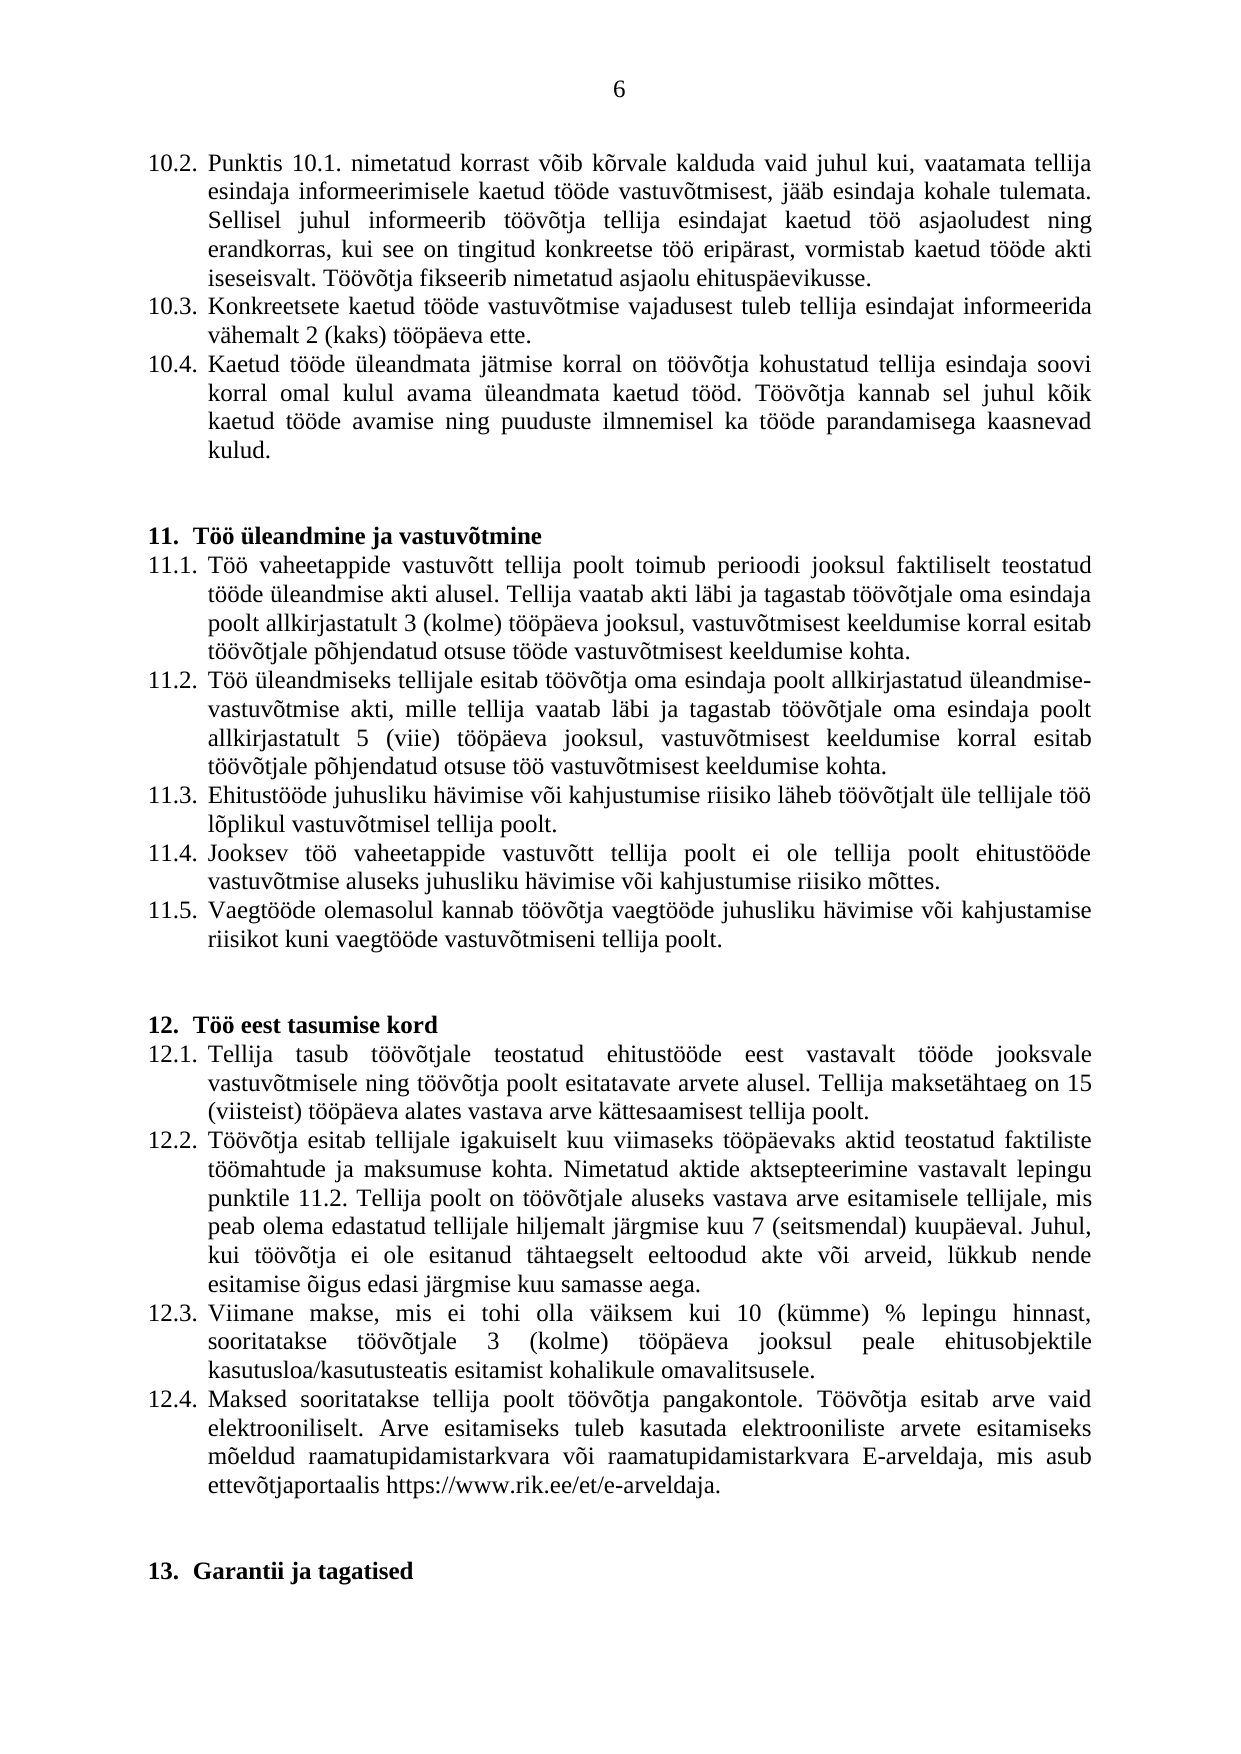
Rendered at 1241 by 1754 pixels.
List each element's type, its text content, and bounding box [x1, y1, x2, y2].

list Vaegtööde olemasolul kannab töövõtja vaegtööde juhusliku hävimise või kahjustamise riisikot kuni vaegtööde vastuvõtmiseni tellija poolt. [148, 895, 1093, 953]
list Tellija tasub töövõtjale teostatud ehitustööde eest vastavalt tööde jooksvale vastuvõtmisele ning töövõtja poolt esitatavate arvete alusel. Tellija maksetähtaeg on 15 (viisteist) tööpäeva alates vastava arve kättesaamisest tellija poolt. [148, 1039, 1093, 1125]
list Viimane makse, mis ei tohi olla väiksem kui 10 (kümme) % lepingu hinnast, sooritatakse töövõtjale 3 (kolme) tööpäeva jooksul peale ehitusobjektile kasutusloa/kasutusteatis esitamist kohalikule omavalitsusele. [148, 1298, 1093, 1384]
list Jooksev töö vaheetappide vastuvõtt tellija poolt ei ole tellija poolt ehitustööde vastuvõtmise aluseks juhusliku hävimise või kahjustumise riisiko mõttes. [148, 838, 1093, 895]
list Punktis 10.1. nimetatud korrast võib kõrvale kalduda vaid juhul kui, vaatamata tellija esindaja informeerimisele kaetud tööde vastuvõtmisest, jääb esindaja kohale tulemata. Sellisel juhul informeerib töövõtja tellija esindajat kaetud töö asjaoludest ning erandkorras, kui see on tingitud konkreetse töö eripärast, vormistab kaetud tööde akti iseseisvalt. Töövõtja fikseerib nimetatud asjaolu ehituspäevikusse. [148, 148, 1093, 291]
list Kaetud tööde üleandmata jätmise korral on töövõtja kohustatud tellija esindaja soovi korral omal kulul avama üleandmata kaetud tööd. Töövõtja kannab sel juhul kõik kaetud tööde avamise ning puuduste ilmnemisel ka tööde parandamisega kaasnevad kulud. [148, 349, 1093, 464]
list Maksed sooritatakse tellija poolt töövõtja pangakontole. Töövõtja esitab arve vaid elektrooniliselt. Arve esitamiseks tuleb kasutada elektrooniliste arvete esitamiseks mõeldud raamatupidamistarkvara või raamatupidamistarkvara E-arveldaja, mis asub ettevõtjaportaalis https://www.rik.ee/et/e-arveldaja. [148, 1384, 1093, 1499]
list Töö eest tasumise kord [148, 1010, 1093, 1039]
list Garantii ja tagatised [148, 1556, 1093, 1585]
list Töövõtja esitab tellijale igakuiselt kuu viimaseks tööpäevaks aktid teostatud faktiliste töömahtude ja maksumuse kohta. Nimetatud aktide aktsepteerimine vastavalt lepingu punktile 11.2. Tellija poolt on töövõtjale aluseks vastava arve esitamisele tellijale, mis peab olema edastatud tellijale hiljemalt järgmise kuu 7 (seitsmendal) kuupäeval. Juhul, kui töövõtja ei ole esitanud tähtaegselt eeltoodud akte või arveid, lükkub nende esitamise õigus edasi järgmise kuu samasse aega. [148, 1125, 1093, 1298]
list Ehitustööde juhusliku hävimise või kahjustumise riisiko läheb töövõtjalt üle tellijale töö lõplikul vastuvõtmisel tellija poolt. [148, 780, 1093, 838]
list Töö üleandmiseks tellijale esitab töövõtja oma esindaja poolt allkirjastatud üleandmise-vastuvõtmise akti, mille tellija vaatab läbi ja tagastab töövõtjale oma esindaja poolt allkirjastatult 5 (viie) tööpäeva jooksul, vastuvõtmisest keeldumise korral esitab töövõtjale põhjendatud otsuse töö vastuvõtmisest keeldumise kohta. [148, 665, 1093, 780]
list Töö vaheetappide vastuvõtt tellija poolt toimub perioodi jooksul faktiliselt teostatud tööde üleandmise akti alusel. Tellija vaatab akti läbi ja tagastab töövõtjale oma esindaja poolt allkirjastatult 3 (kolme) tööpäeva jooksul, vastuvõtmisest keeldumise korral esitab töövõtjale põhjendatud otsuse tööde vastuvõtmisest keeldumise kohta. [148, 550, 1093, 665]
list Konkreetsete kaetud tööde vastuvõtmise vajadusest tuleb tellija esindajat informeerida vähemalt 2 (kaks) tööpäeva ette. [148, 291, 1093, 349]
list Töö üleandmine ja vastuvõtmine [148, 521, 1093, 550]
